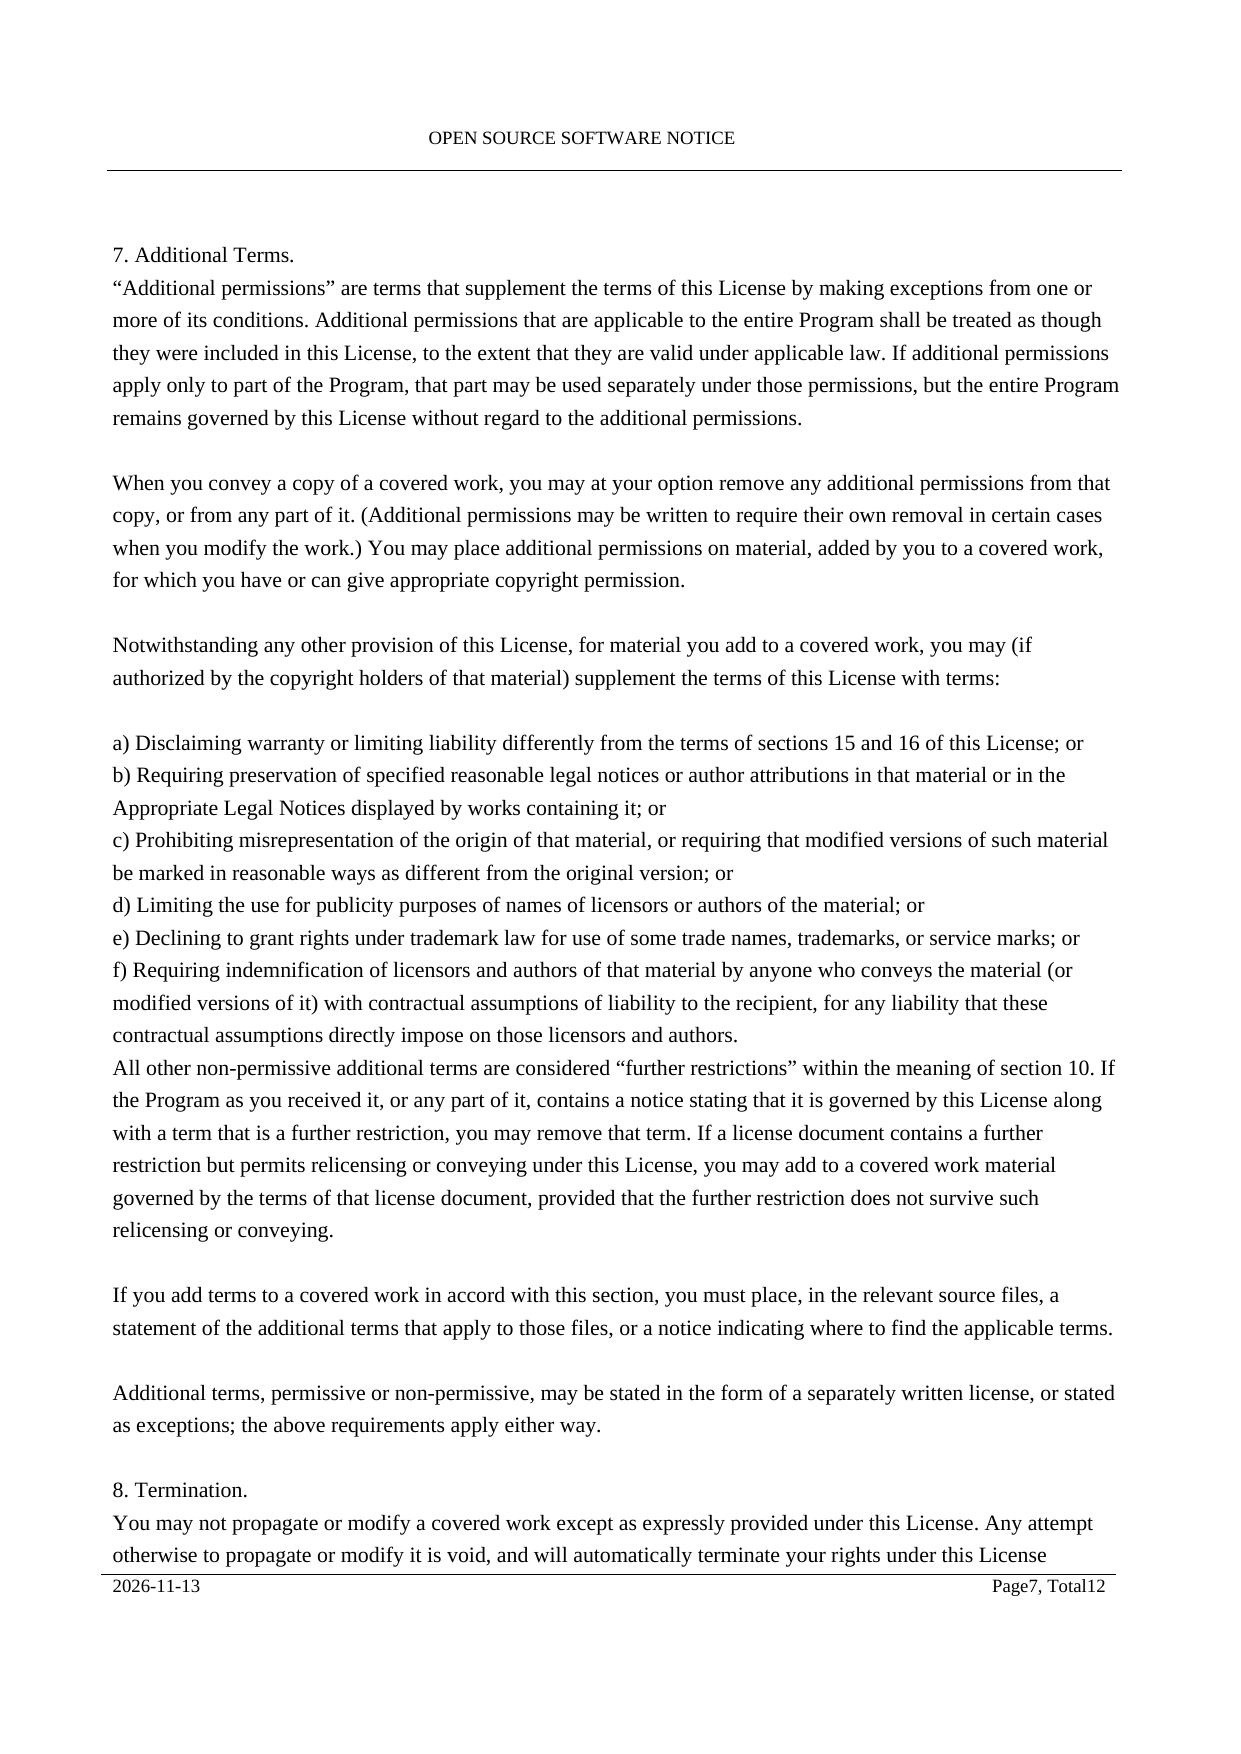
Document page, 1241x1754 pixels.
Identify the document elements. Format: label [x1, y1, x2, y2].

text [112, 206, 1128, 1571]
